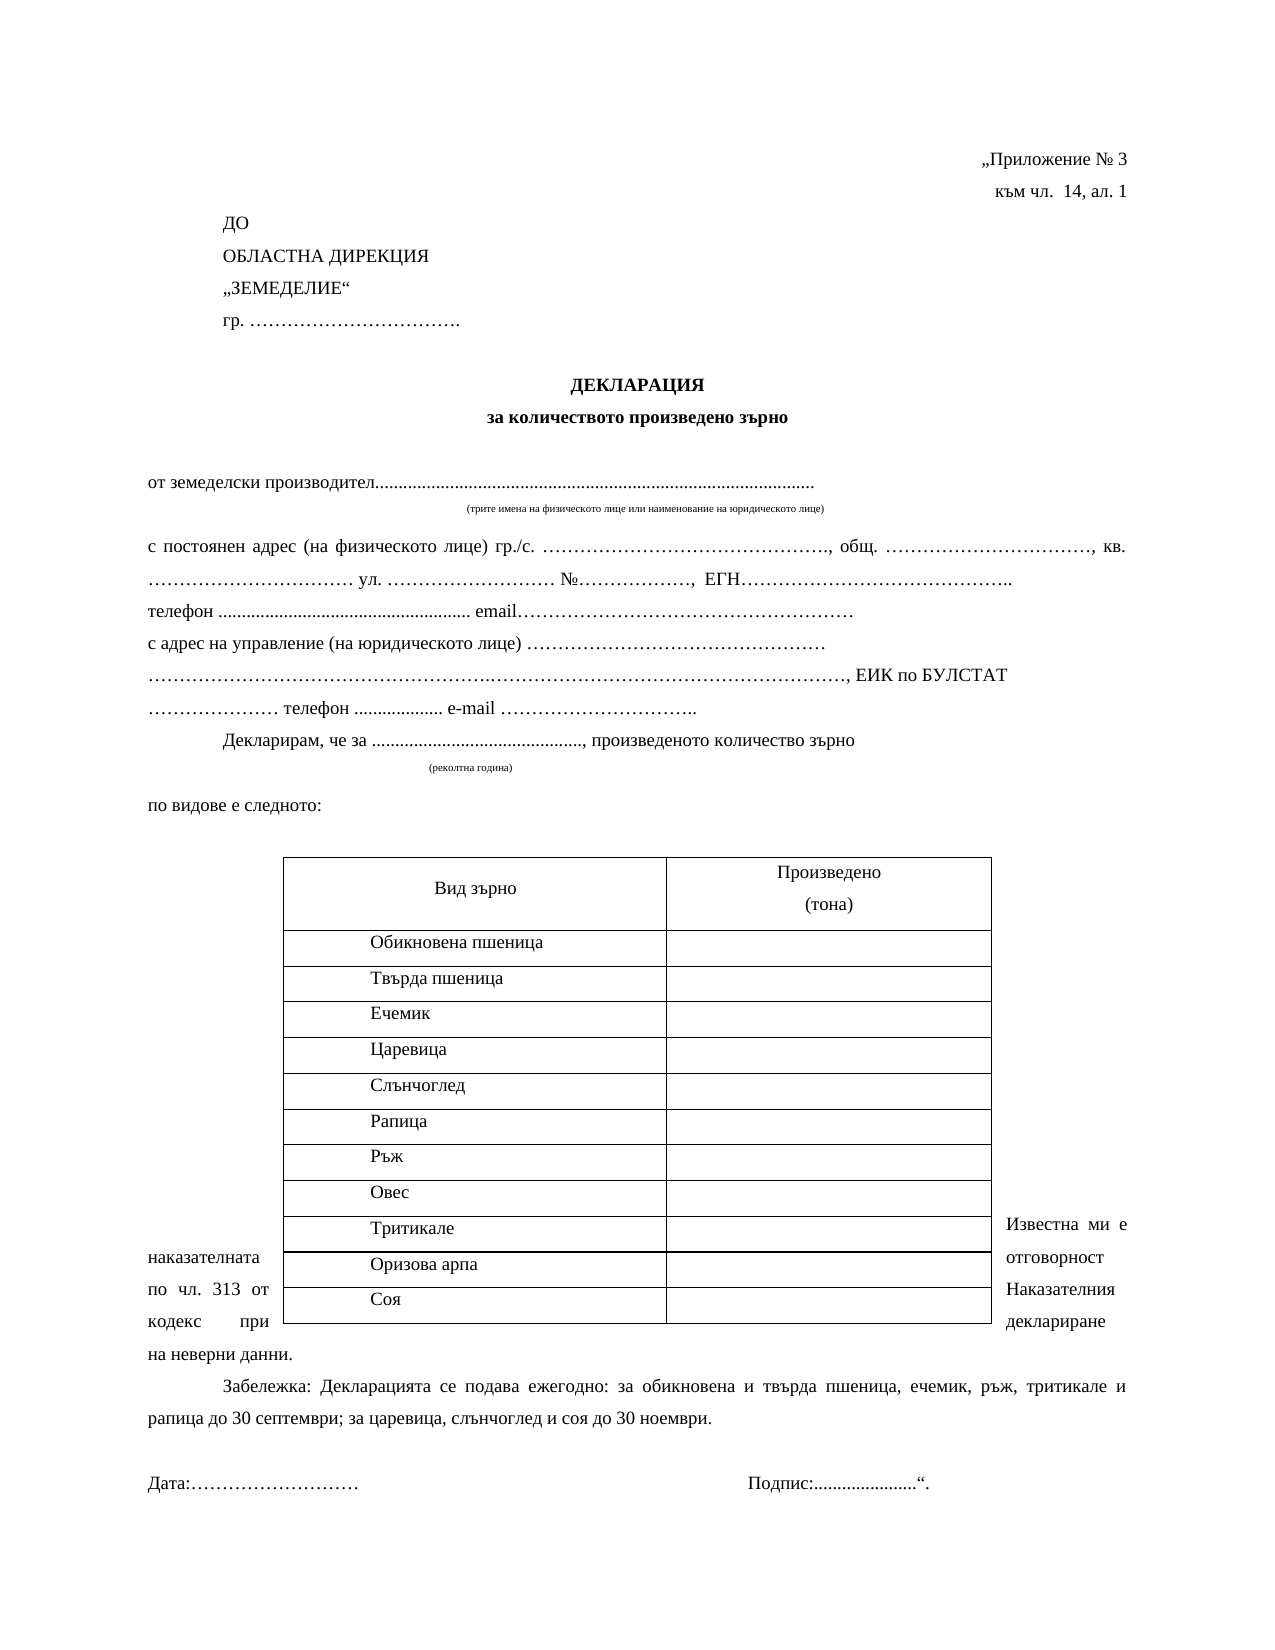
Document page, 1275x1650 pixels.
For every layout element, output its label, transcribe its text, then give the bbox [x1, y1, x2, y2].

text Известна ми е наказателната отговорност по чл. 313 от Наказателния кодекс при деклариране на неверни данни. [148, 1213, 1127, 1364]
text с адрес на управление (на юридическото лице) ………………………………………… ……………………………………………….…………………………………………………, ЕИК по БУЛСТАТ ………………… телефон ................... e-mail ………………………….. [148, 632, 1127, 718]
text по видове е следното: [148, 793, 1127, 815]
table_cell [667, 931, 991, 966]
table_cell [667, 1038, 991, 1073]
text Дата:……………………… Подпис:......................“. [148, 1472, 1127, 1493]
table_cell Обикновена пшеница [284, 931, 666, 966]
text ОБЛАСТНА ДИРЕКЦИЯ [148, 244, 1127, 266]
table_cell [667, 1288, 991, 1323]
table_cell Слънчоглед [284, 1074, 666, 1108]
text ДО [148, 212, 1127, 234]
text от земеделски производител.............................................................................................. [148, 471, 1127, 492]
text „Приложение № 3 [148, 148, 1127, 169]
table_cell Оризова арпа [284, 1253, 666, 1287]
table_cell [667, 1074, 991, 1108]
table_cell Тритикале [284, 1217, 666, 1251]
table_cell Ръж [284, 1145, 666, 1180]
table_header Произведено (тона) [667, 858, 991, 930]
table_cell [667, 1217, 991, 1251]
table_cell [667, 967, 991, 1001]
table_header Вид зърно [284, 858, 666, 930]
text за количеството произведено зърно [148, 406, 1127, 427]
table_cell Ечемик [284, 1002, 666, 1037]
text към чл. 14, ал. 1 [148, 180, 1127, 201]
table_cell Твърда пшеница [284, 967, 666, 1001]
table_cell Соя [284, 1288, 666, 1323]
text Декларирам, че за ............................................., произведеното количество зърно [148, 729, 1127, 750]
text „ЗЕМЕДЕЛИЕ“ [148, 277, 1127, 298]
table_cell [667, 1181, 991, 1216]
text Забележка: Декларацията се подава ежегодно: за обикновена и твърда пшеница, ечемик, ръж, тритикале и рапица до 30 септември; за царевица, слънчоглед и соя до 30 ноември. [148, 1375, 1127, 1428]
table_cell Овес [284, 1181, 666, 1216]
table_cell [667, 1253, 991, 1287]
table_cell [667, 1110, 991, 1144]
table_cell [667, 1145, 991, 1180]
text ДЕКЛАРАЦИЯ [148, 374, 1127, 395]
text (трите имена на физическото лице или наименование на юридическото лице) [373, 503, 1127, 524]
table_cell Царевица [284, 1038, 666, 1073]
table_cell Рапица [284, 1110, 666, 1144]
text гр. ……………………………. [148, 309, 1127, 331]
text с постоянен адрес (на физическото лице) гр./с. ………………………………………., общ. ……………………………, кв. …………………………… ул. ……………………… №………………, ЕГН…………………………………….. [148, 535, 1127, 589]
text (реколтна година) [148, 761, 1127, 783]
text телефон ...................................................... email……………………………………………… [148, 600, 1127, 621]
table_cell [667, 1002, 991, 1037]
